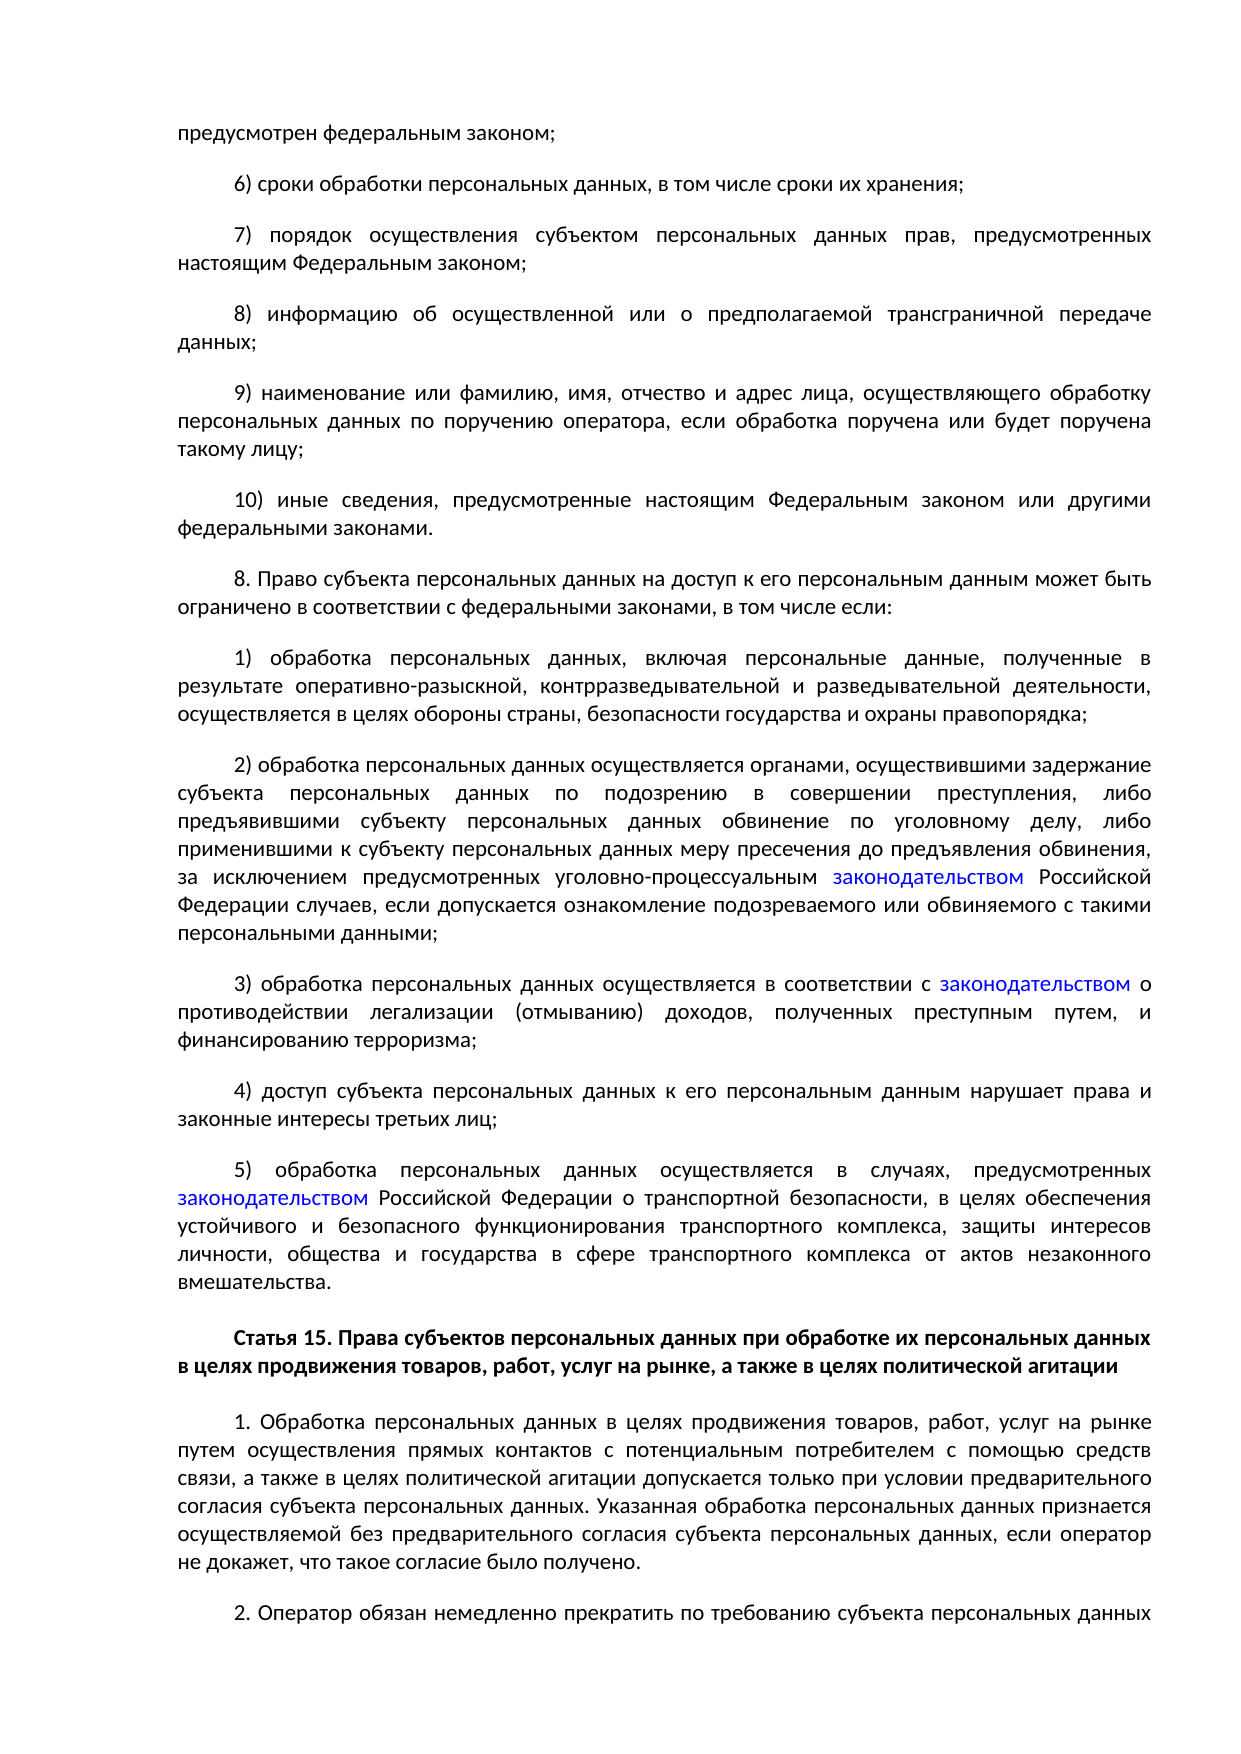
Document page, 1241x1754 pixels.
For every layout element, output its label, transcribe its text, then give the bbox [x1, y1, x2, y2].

text 7) порядок осуществления субъектом персональных данных прав, предусмотренных настоящим Федеральным законом; [177, 220, 1152, 276]
text 3) обработка персональных данных осуществляется в соответствии с законодательством о противодействии легализации (отмыванию) доходов, полученных преступным путем, и финансированию терроризма; [177, 969, 1152, 1053]
text 5) обработка персональных данных осуществляется в случаях, предусмотренных законодательством Российской Федерации о транспортной безопасности, в целях обеспечения устойчивого и безопасного функционирования транспортного комплекса, защиты интересов личности, общества и государства в сфере транспортного комплекса от актов незаконного вмешательства. [177, 1155, 1152, 1295]
text 1) обработка персональных данных, включая персональные данные, полученные в результате оперативно-разыскной, контрразведывательной и разведывательной деятельности, осуществляется в целях обороны страны, безопасности государства и охраны правопорядка; [177, 643, 1152, 727]
text 8. Право субъекта персональных данных на доступ к его персональным данным может быть ограничено в соответствии с федеральными законами, в том числе если: [177, 564, 1152, 620]
text 1. Обработка персональных данных в целях продвижения товаров, работ, услуг на рынке путем осуществления прямых контактов с потенциальным потребителем с помощью средств связи, а также в целях политической агитации допускается только при условии предварительного согласия субъекта персональных данных. Указанная обработка персональных данных признается осуществляемой без предварительного согласия субъекта персональных данных, если оператор не докажет, что такое согласие было получено. [177, 1407, 1152, 1575]
text 10) иные сведения, предусмотренные настоящим Федеральным законом или другими федеральными законами. [177, 485, 1152, 541]
text 9) наименование или фамилию, имя, отчество и адрес лица, осуществляющего обработку персональных данных по поручению оператора, если обработка поручена или будет поручена такому лицу; [177, 378, 1152, 462]
text 8) информацию об осуществленной или о предполагаемой трансграничной передаче данных; [177, 299, 1152, 355]
text 4) доступ субъекта персональных данных к его персональным данным нарушает права и законные интересы третьих лиц; [177, 1076, 1152, 1132]
text 2) обработка персональных данных осуществляется органами, осуществившими задержание субъекта персональных данных по подозрению в совершении преступления, либо предъявившими субъекту персональных данных обвинение по уголовному делу, либо применившими к субъекту персональных данных меру пресечения до предъявления обвинения, за исключением предусмотренных уголовно-процессуальным законодательством Российской Федерации случаев, если допускается ознакомление подозреваемого или обвиняемого с такими персональными данными; [177, 750, 1152, 946]
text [177, 118, 1152, 146]
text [177, 1598, 1152, 1626]
title Статья 15. Права субъектов персональных данных при обработке их персональных данных в целях продвижения товаров, работ, услуг на рынке, а также в целях политической агитации [177, 1323, 1152, 1379]
text 6) сроки обработки персональных данных, в том числе сроки их хранения; [177, 169, 1152, 197]
